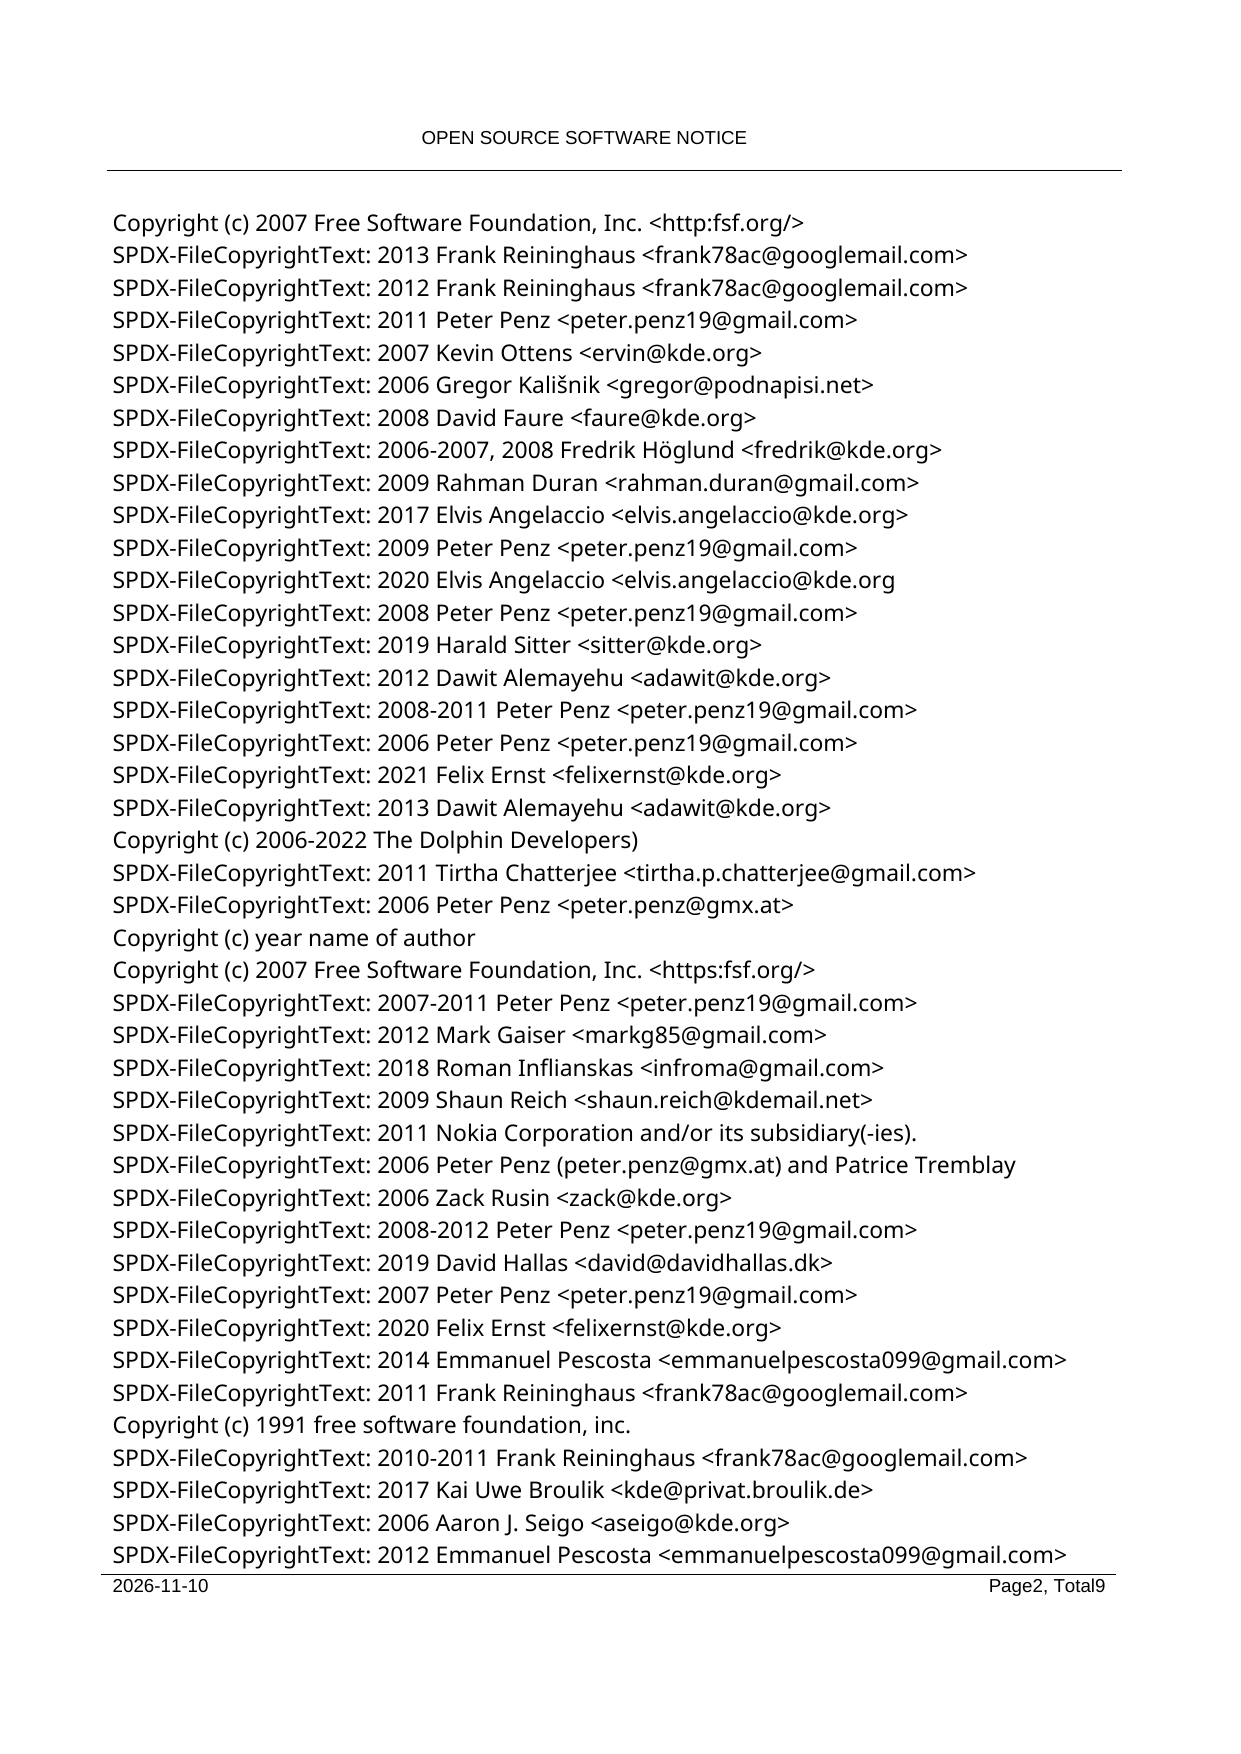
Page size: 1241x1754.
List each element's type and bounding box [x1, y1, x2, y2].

text [112, 206, 1128, 1571]
